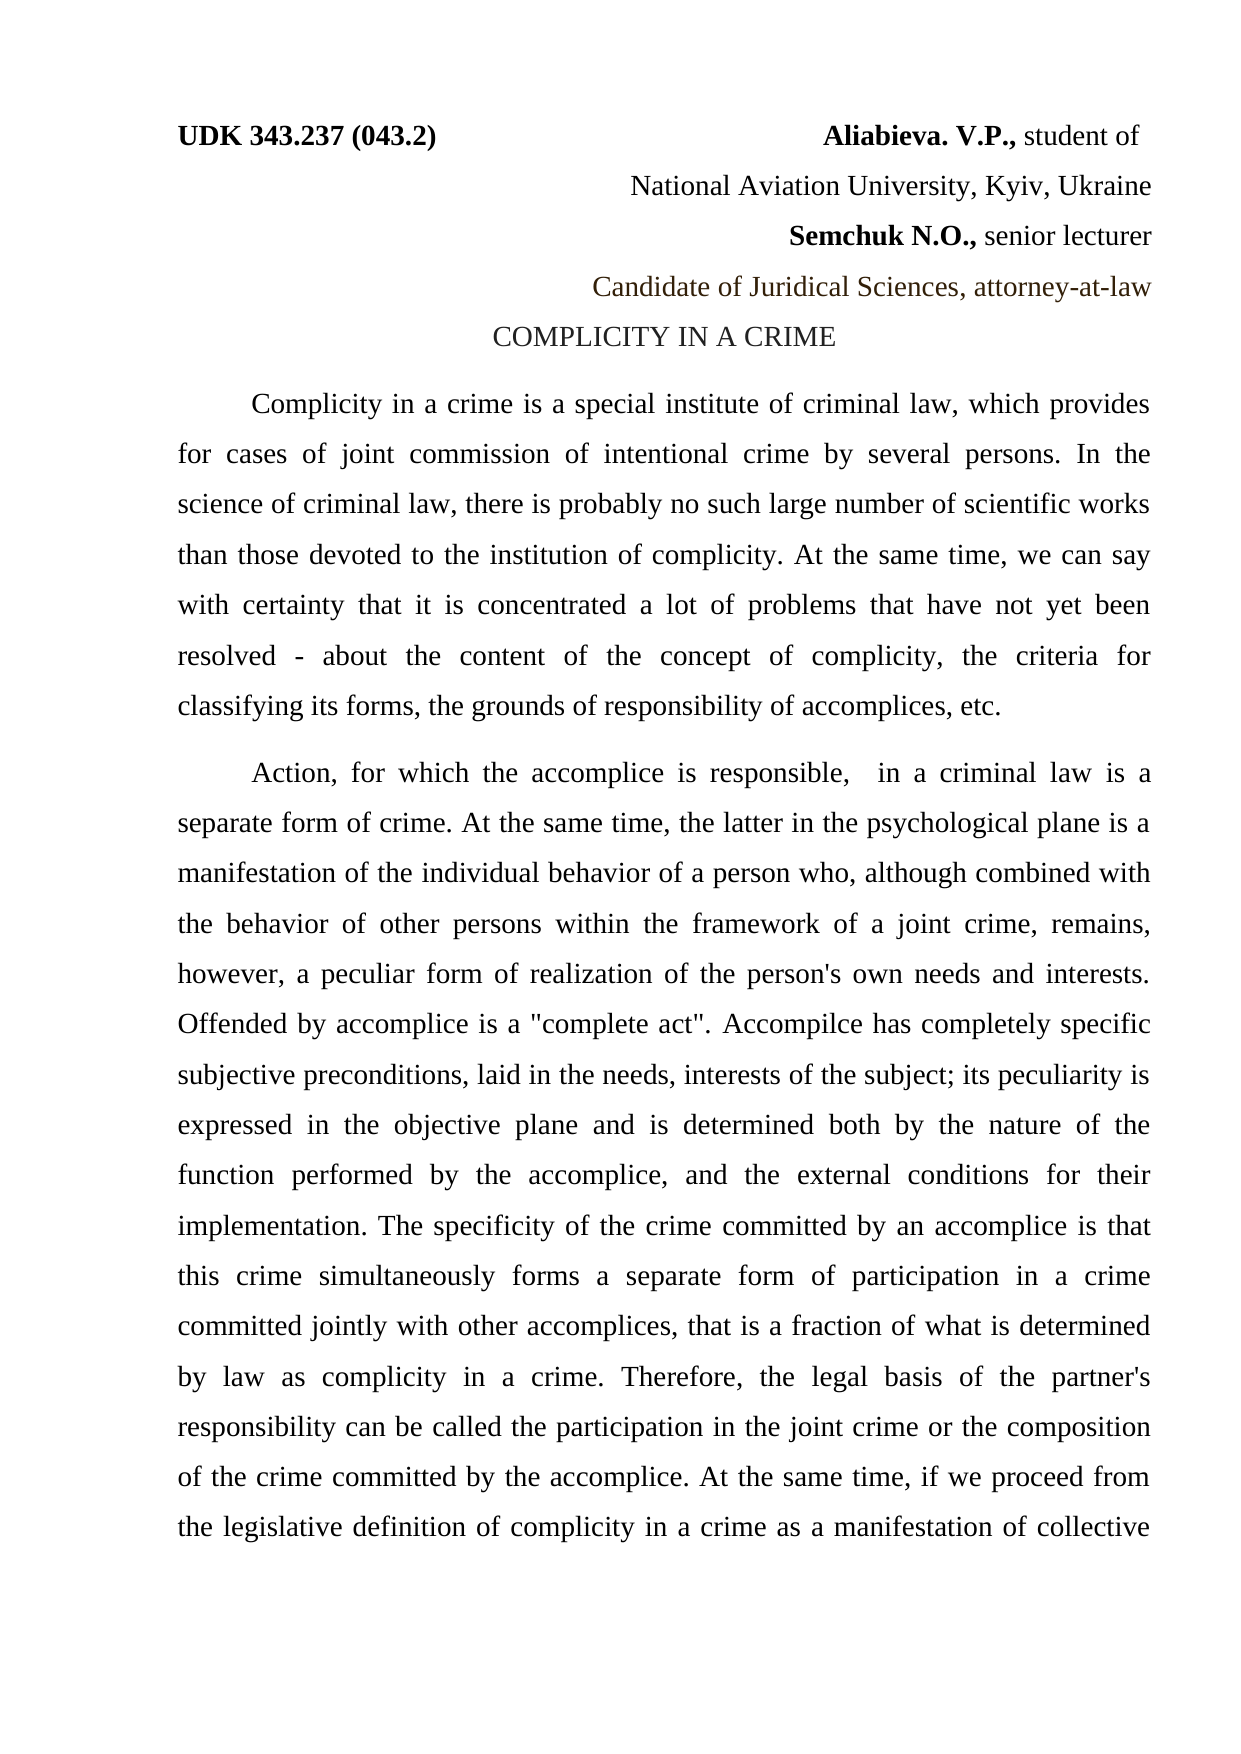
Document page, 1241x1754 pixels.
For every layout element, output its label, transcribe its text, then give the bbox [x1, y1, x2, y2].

text Semchuk N.O., senior lecturer [620, 218, 1152, 252]
text Complicity in a crime is a special institute of criminal law, which provides for cases of joint commission of intentional crime by several persons. In the science of criminal law, there is probably no such large number of scientific works than those devoted to the institution of complicity. At the same time, we can say with certainty that it is concentrated a lot of problems that have not yet been resolved - about the content of the concept of complicity, the criteria for classifying its forms, the grounds of responsibility of accomplices, etc. [177, 386, 1152, 721]
text National Aviation University, Kyiv, Ukraine [620, 168, 1152, 202]
text COMPLICITY IN A CRIME [177, 319, 1152, 352]
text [177, 755, 1152, 1543]
text UDK 343.237 (043.2) Aliabieva. V.P., student of [177, 118, 1152, 152]
